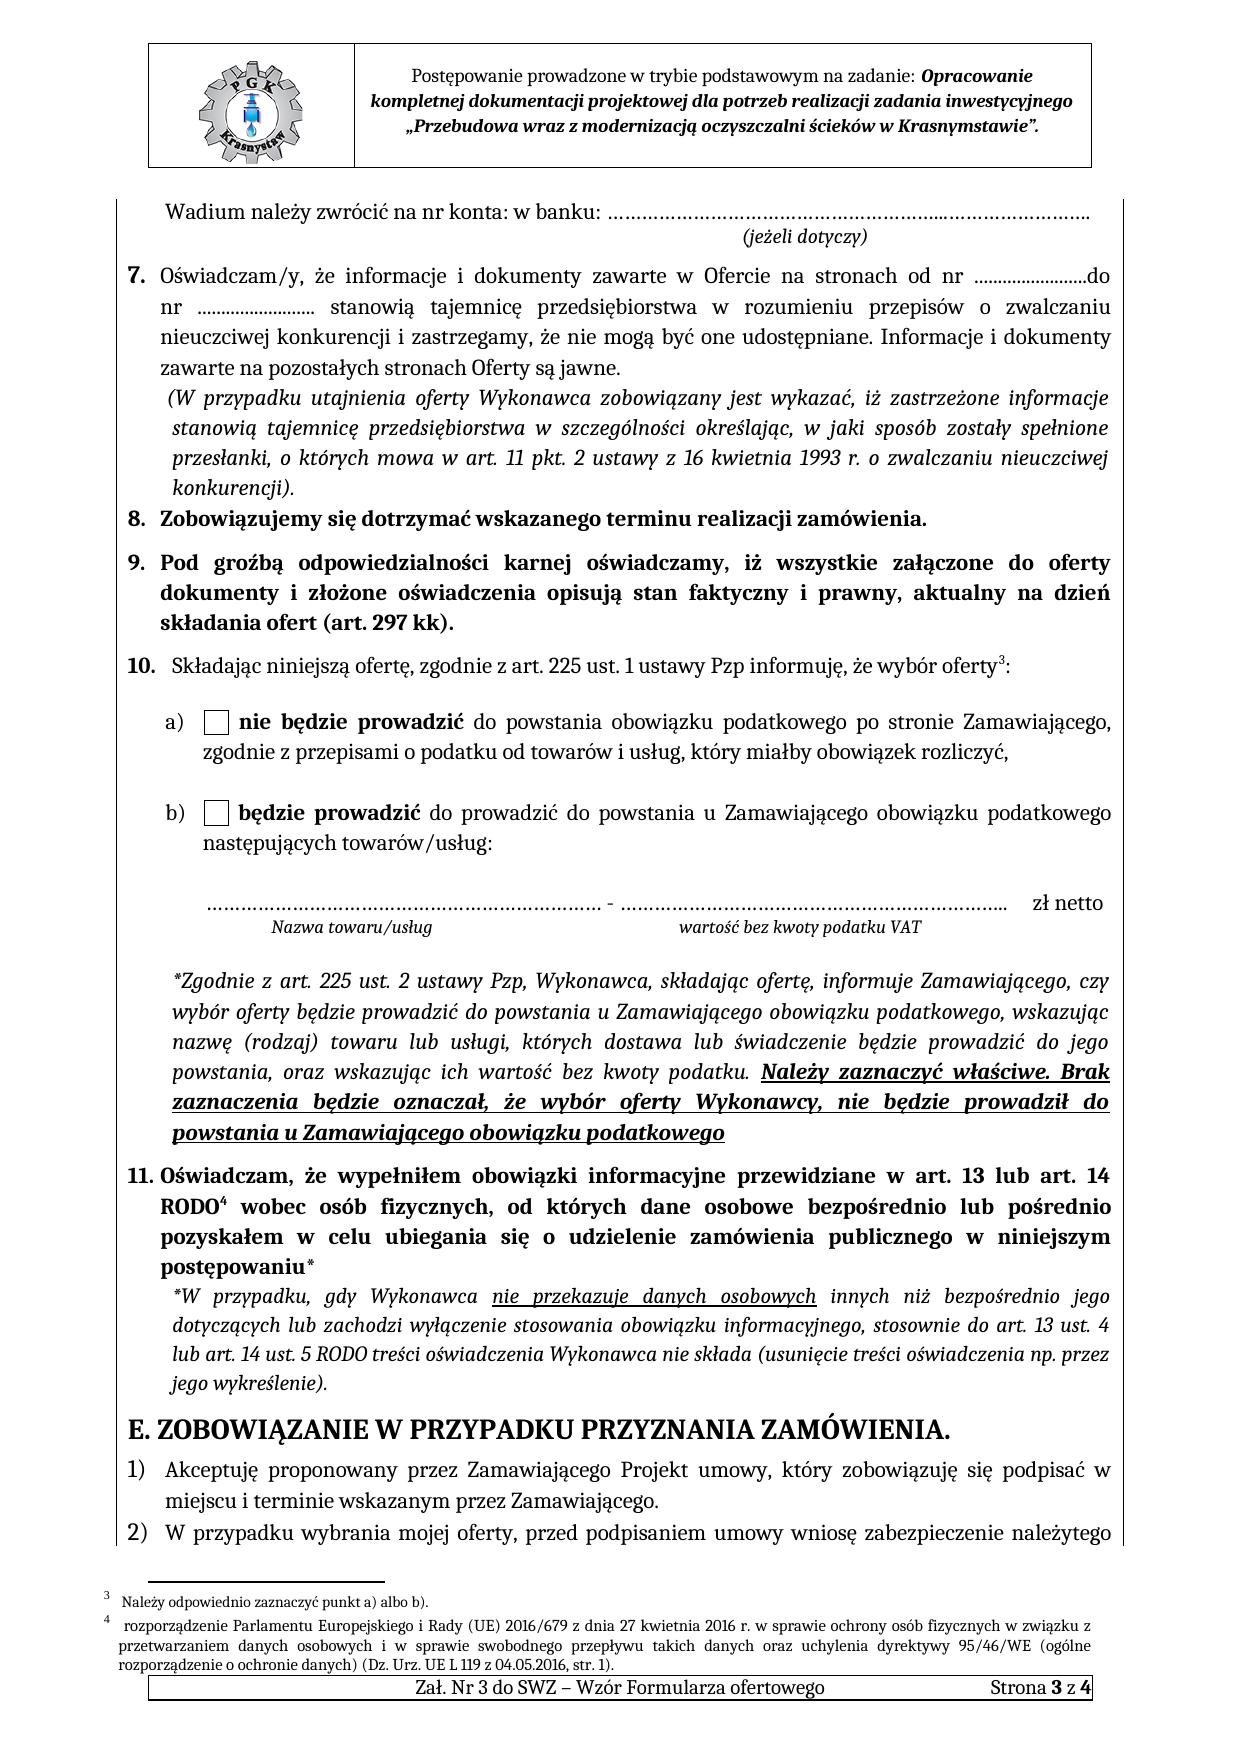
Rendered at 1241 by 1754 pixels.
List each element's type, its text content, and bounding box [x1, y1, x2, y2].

picture [198, 60, 303, 164]
